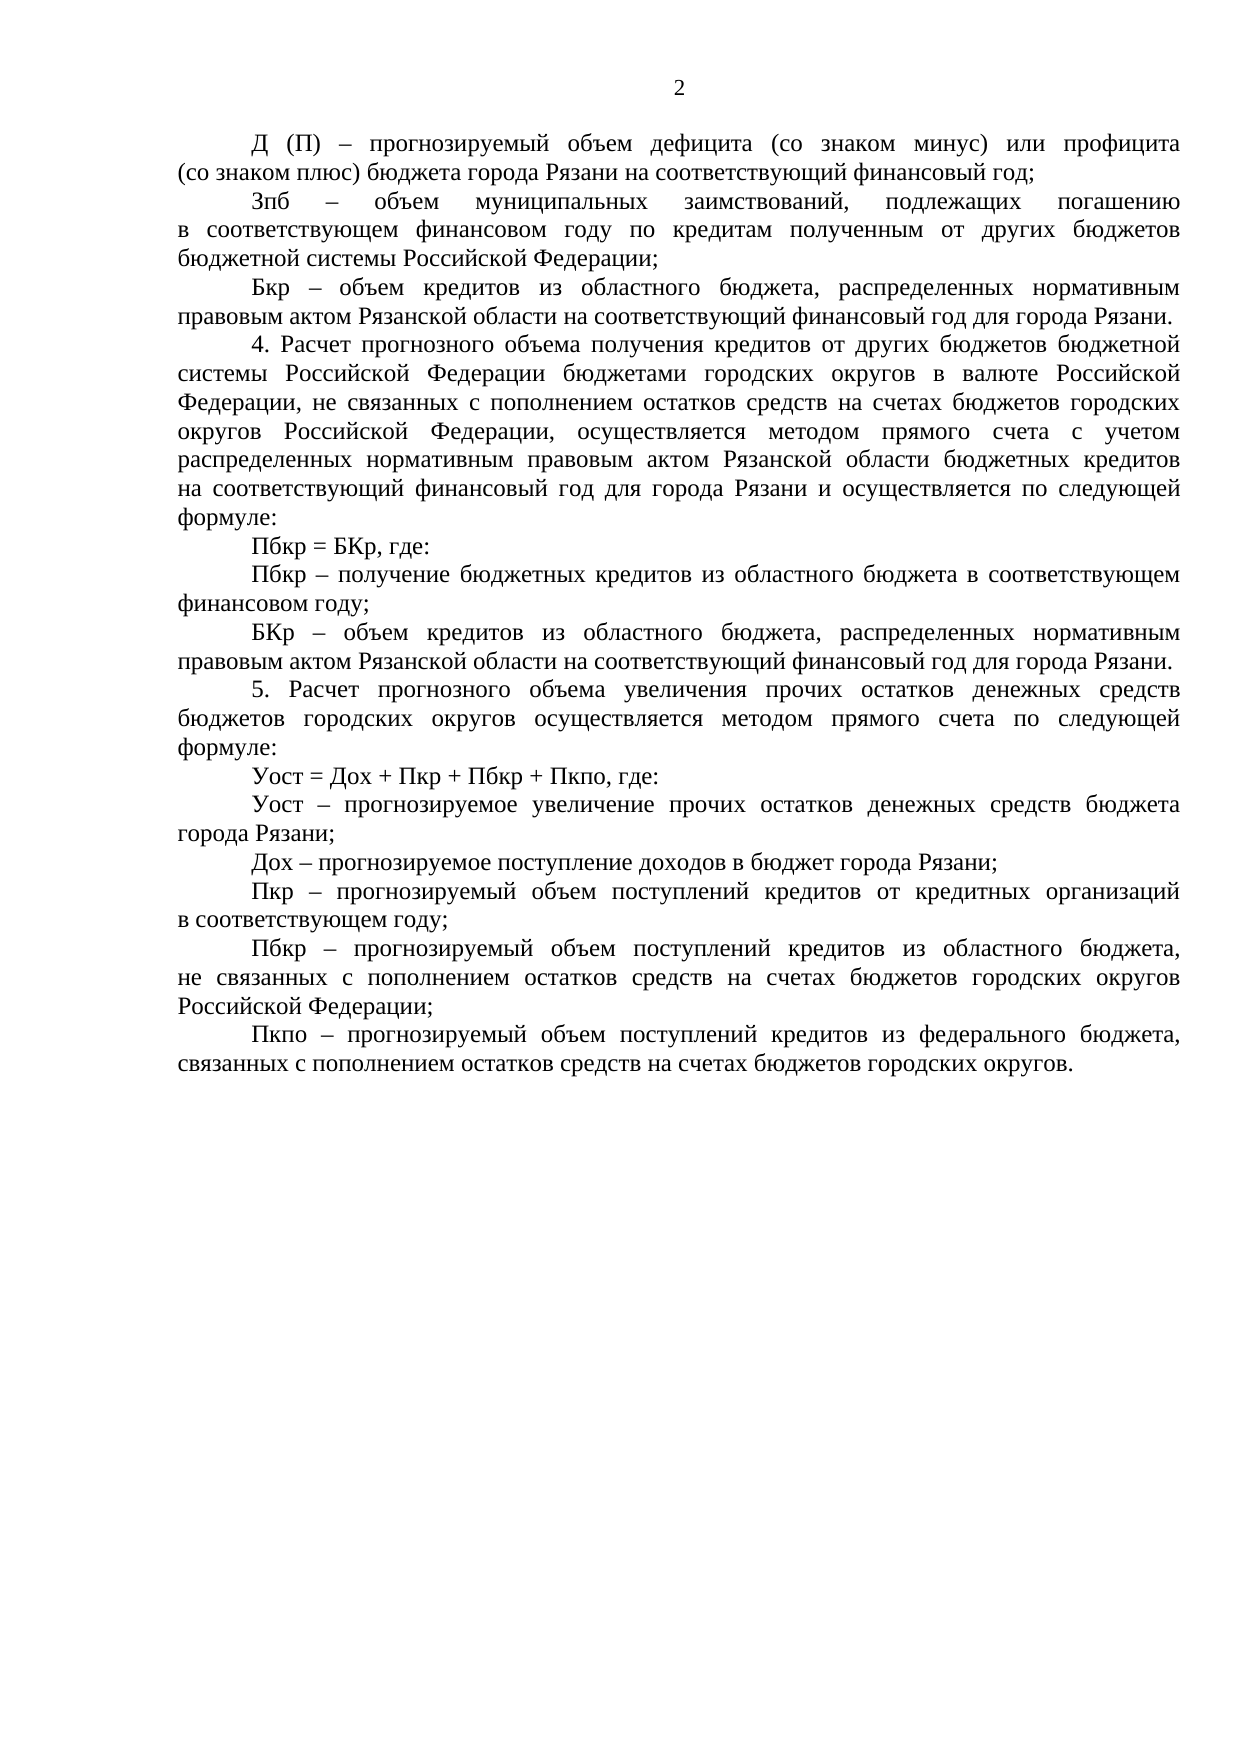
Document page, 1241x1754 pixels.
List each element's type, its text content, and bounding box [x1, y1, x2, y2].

text Бкр – объем кредитов из областного бюджета, распределенных нормативным правовым актом Рязанской области на соответствующий финансовый год для города Рязани. [177, 272, 1181, 329]
text Зпб – объем муниципальных заимствований, подлежащих погашению в соответствующем финансовом году по кредитам полученным от других бюджетов бюджетной системы Российской Федерации; [177, 186, 1181, 272]
text Дох – прогнозируемое поступление доходов в бюджет города Рязани; [177, 847, 1181, 876]
text БКр – объем кредитов из областного бюджета, распределенных нормативным правовым актом Рязанской области на соответствующий финансовый год для города Рязани. [177, 617, 1181, 674]
text Пкр – прогнозируемый объем поступлений кредитов от кредитных организаций в соответствующем году; [177, 876, 1181, 933]
text Пкпо – прогнозируемый объем поступлений кредитов из федерального бюджета, связанных с пополнением остатков средств на счетах бюджетов городских округов. [177, 1019, 1181, 1077]
text 5. Расчет прогнозного объема увеличения прочих остатков денежных средств бюджетов городских округов осуществляется методом прямого счета по следующей формуле: [177, 674, 1181, 761]
text Д (П) – прогнозируемый объем дефицита (со знаком минус) или профицита (со знаком плюс) бюджета города Рязани на соответствующий финансовый год; [177, 128, 1181, 186]
text Пбкр – прогнозируемый объем поступлений кредитов из областного бюджета, не связанных с пополнением остатков средств на счетах бюджетов городских округов Российской Федерации; [177, 933, 1181, 1019]
text Пбкр = БКр, где: [177, 531, 1181, 559]
text Пбкр – получение бюджетных кредитов из областного бюджета в соответствующем финансовом году; [177, 559, 1181, 617]
text Уост = Дох + Пкр + Пбкр + Пкпо, где: [177, 761, 1181, 789]
text 4. Расчет прогнозного объема получения кредитов от других бюджетов бюджетной системы Российской Федерации бюджетами городских округов в валюте Российской Федерации, не связанных с пополнением остатков средств на счетах бюджетов городских округов Российской Федерации, осуществляется методом прямого счета с учетом распределенных нормативным правовым актом Рязанской области бюджетных кредитов на соответствующий финансовый год для города Рязани и осуществляется по следующей формуле: [177, 329, 1181, 531]
text Уост – прогнозируемое увеличение прочих остатков денежных средств бюджета города Рязани; [177, 789, 1181, 847]
